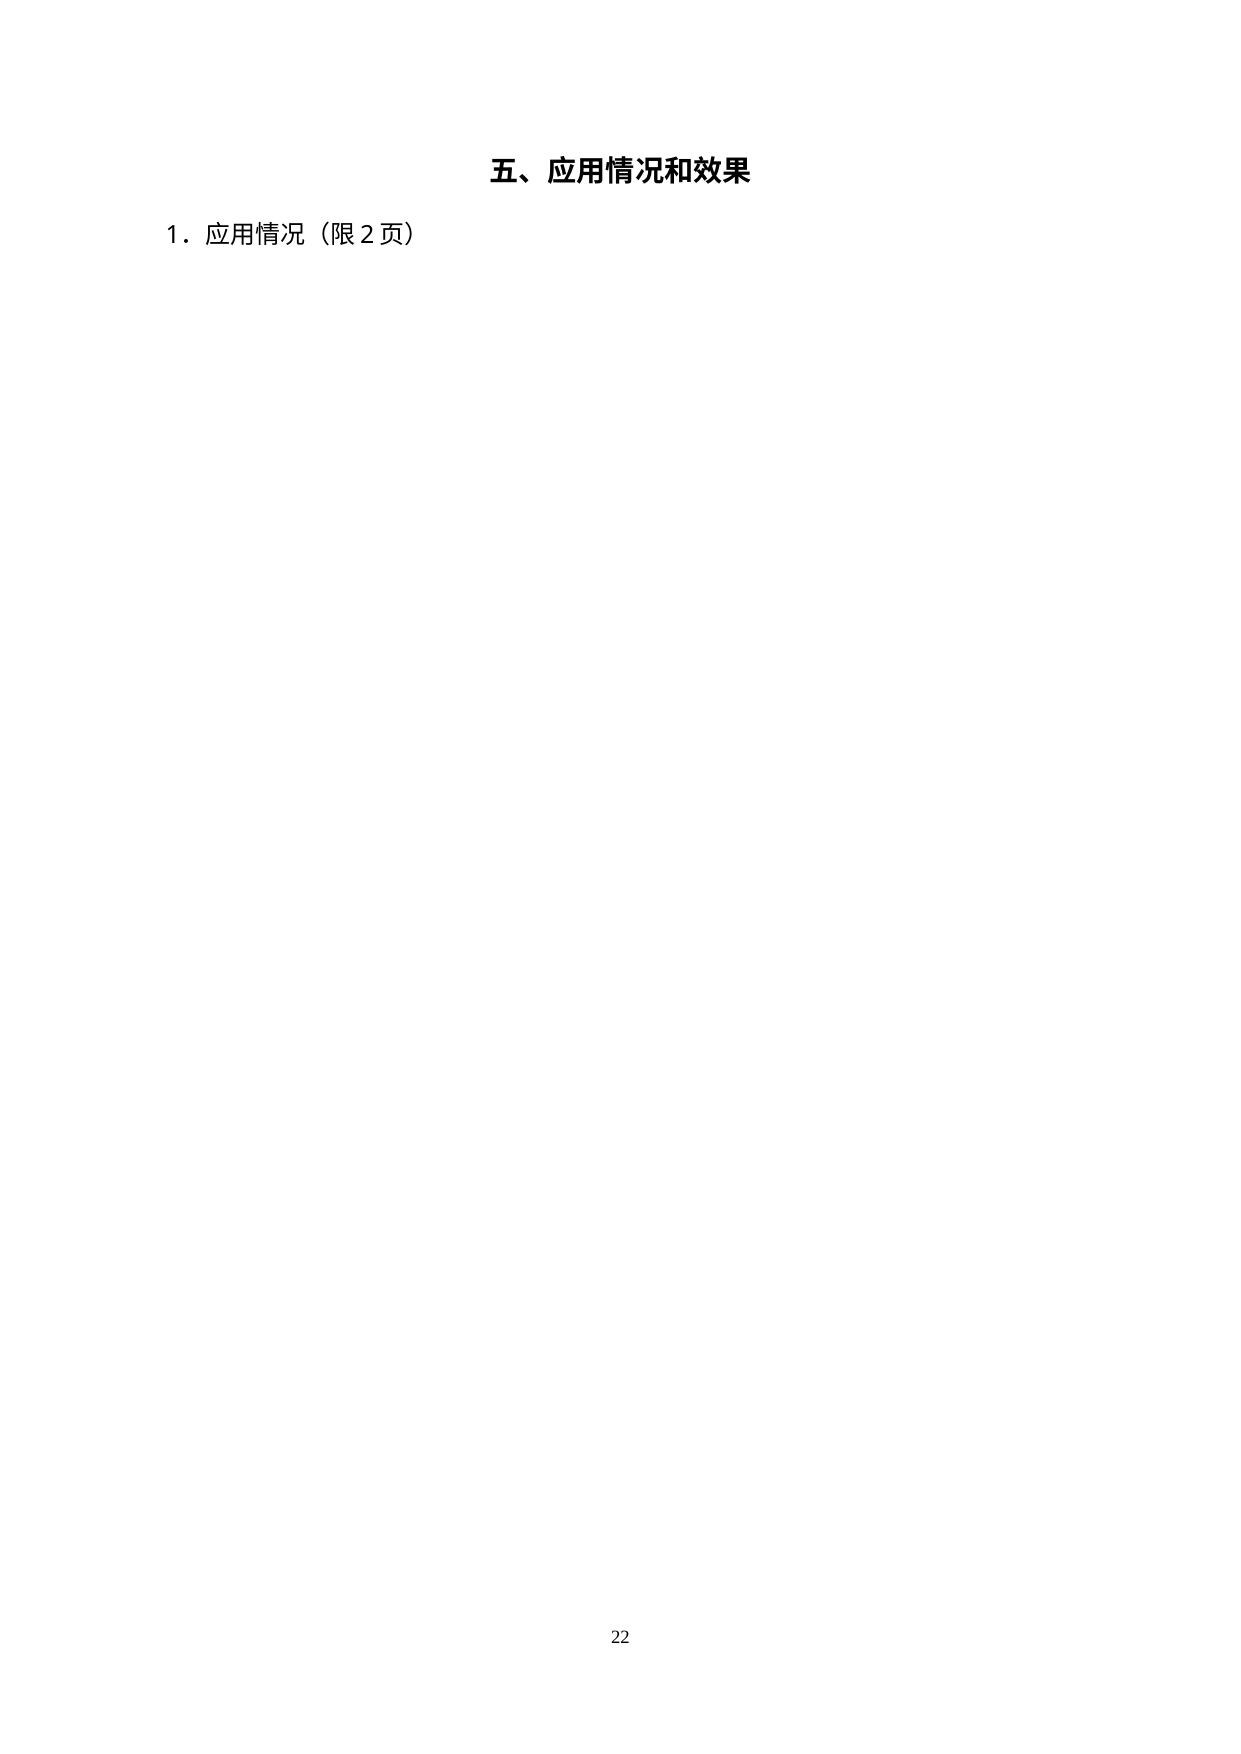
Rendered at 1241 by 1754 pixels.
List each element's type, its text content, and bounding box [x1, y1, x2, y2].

text 1．应用情况（限2页） [165, 211, 1075, 252]
text 五、应用情况和效果 [165, 148, 1075, 190]
